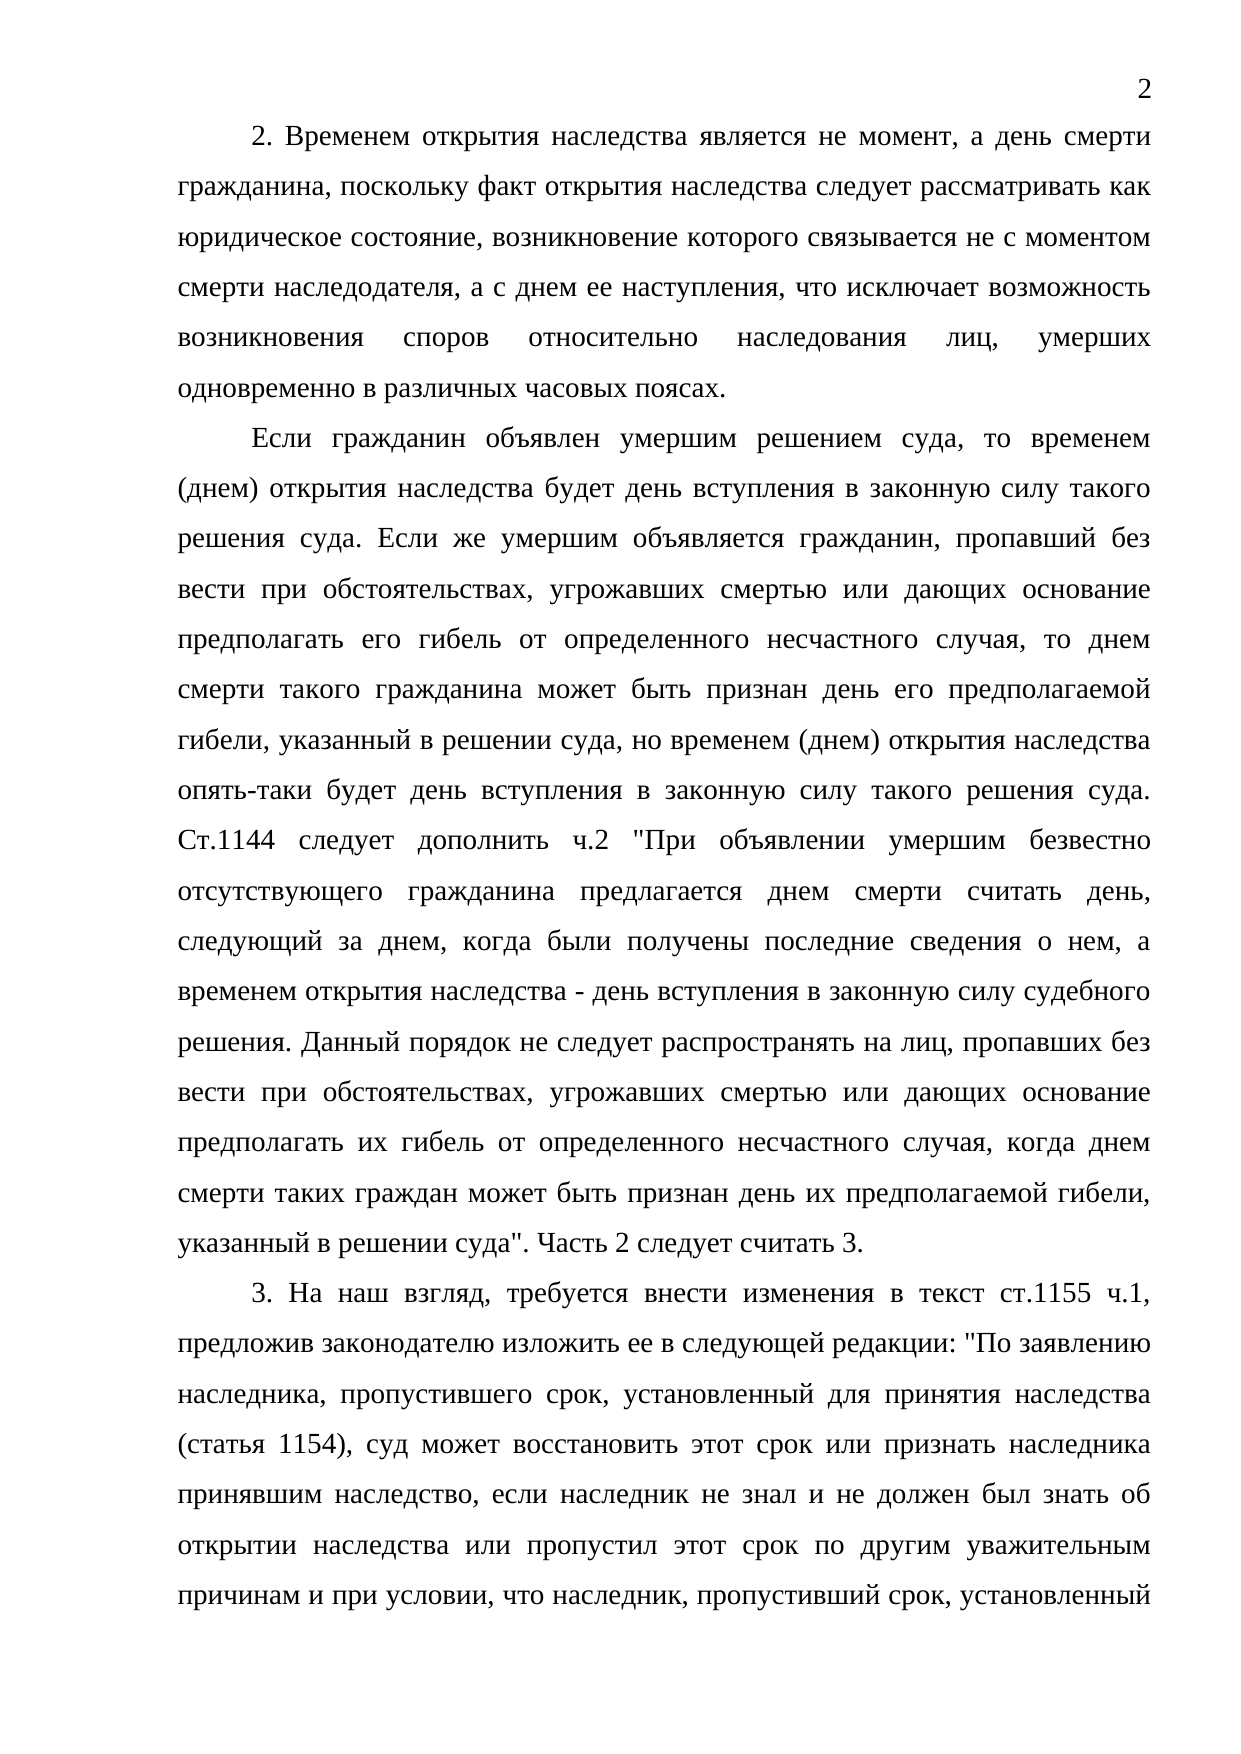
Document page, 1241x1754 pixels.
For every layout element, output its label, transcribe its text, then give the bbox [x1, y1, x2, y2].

text Если гражданин объявлен умершим решением суда, то временем (днем) открытия наследства будет день вступления в законную силу такого решения суда. Если же умершим объявляется гражданин, пропавший без вести при обстоятельствах, угрожавших смертью или дающих основание предполагать его гибель от определенного несчастного случая, то днем смерти такого гражданина может быть признан день его предполагаемой гибели, указанный в решении суда, но временем (днем) открытия наследства опять-таки будет день вступления в законную силу такого решения суда. Ст.1144 следует дополнить ч.2 "При объявлении умершим безвестно отсутствующего гражданина предлагается днем смерти считать день, следующий за днем, когда были получены последние сведения о нем, а временем открытия наследства - день вступления в законную силу судебного решения. Данный порядок не следует распространять на лиц, пропавших без вести при обстоятельствах, угрожавших смертью или дающих основание предполагать их гибель от определенного несчастного случая, когда днем смерти таких граждан может быть признан день их предполагаемой гибели, указанный в решении суда". Часть 2 следует считать 3. [177, 420, 1152, 1258]
text 2. Временем открытия наследства является не момент, а день смерти гражданина, поскольку факт открытия наследства следует рассматривать как юридическое состояние, возникновение которого связывается не с моментом смерти наследодателя, а с днем ее наступления, что исключает возможность возникновения споров относительно наследования лиц, умерших одновременно в различных часовых поясах. [177, 118, 1152, 403]
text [177, 1275, 1152, 1611]
